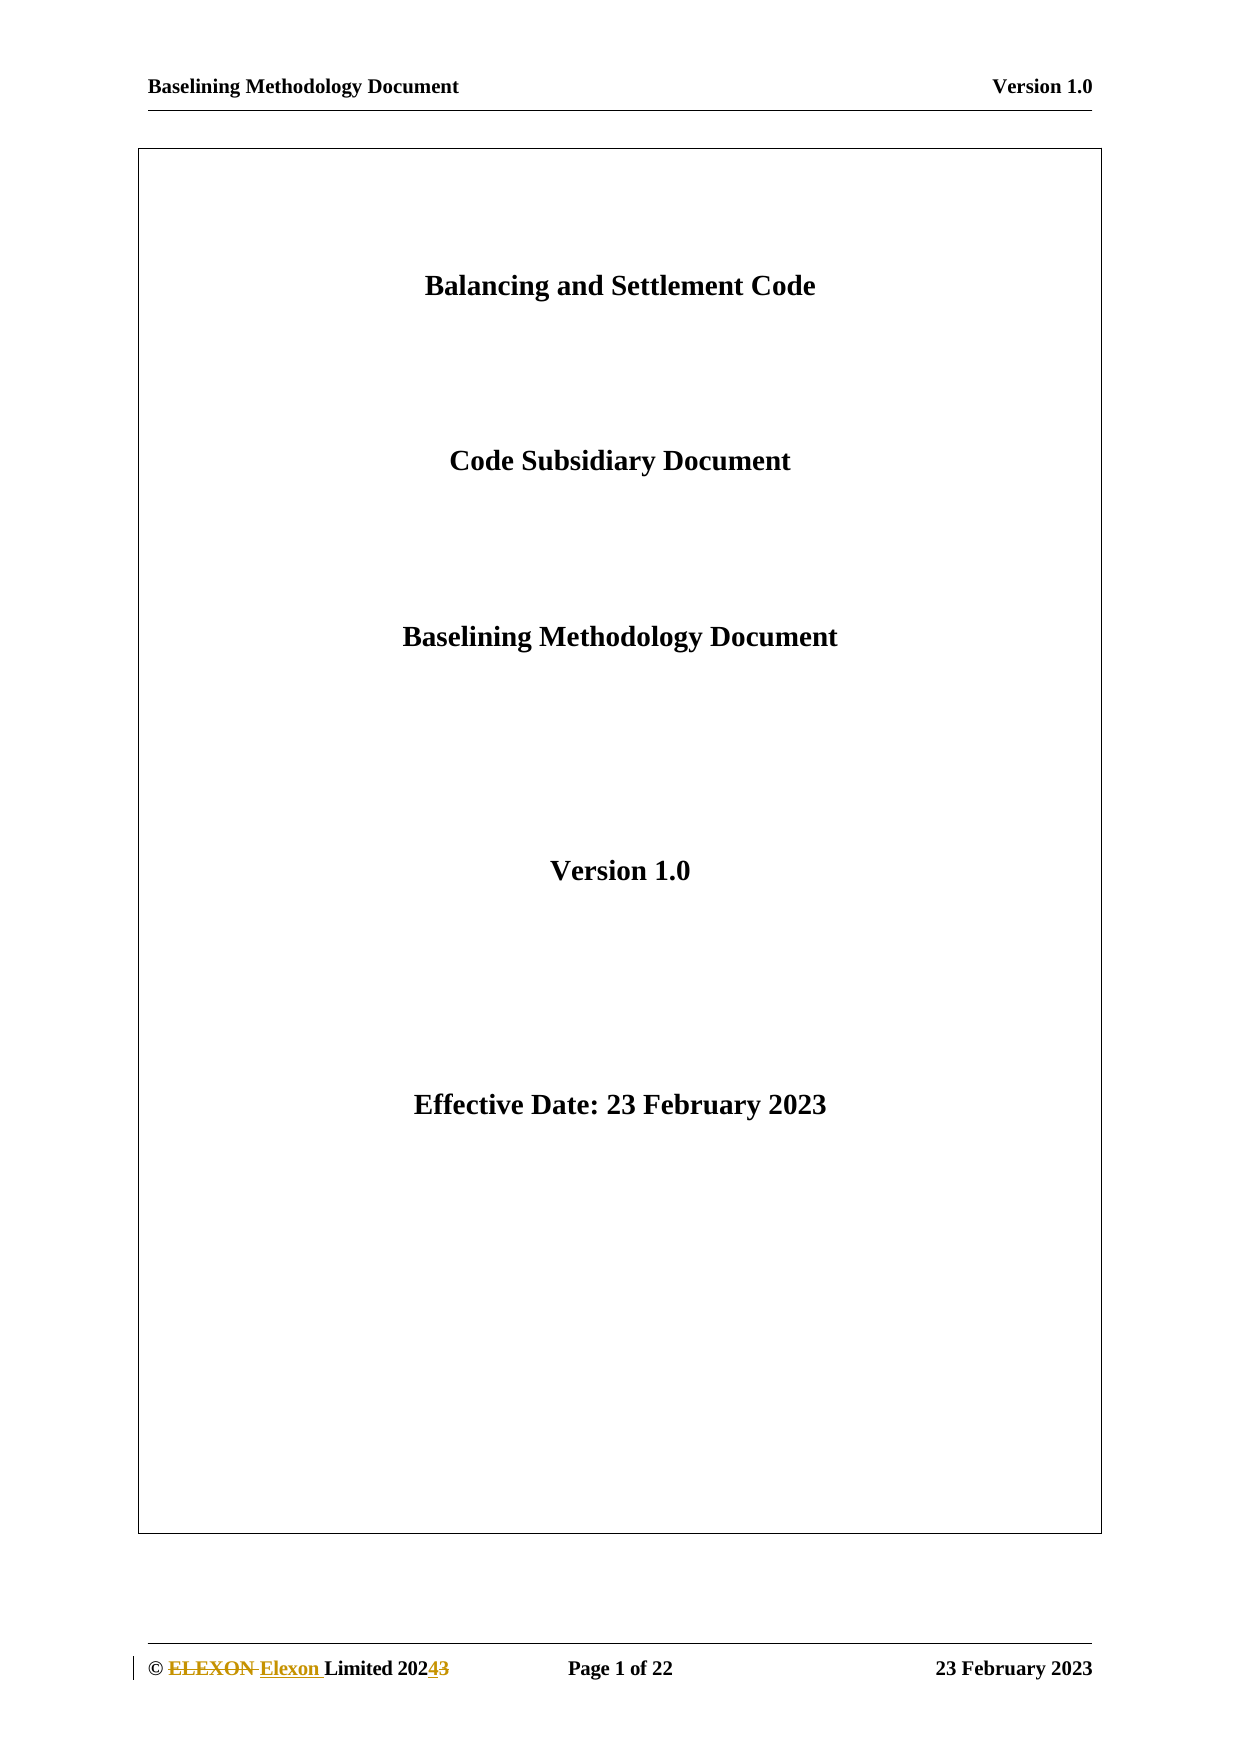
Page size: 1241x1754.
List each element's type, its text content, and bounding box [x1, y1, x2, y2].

text Code Subsidiary Document [139, 440, 1101, 477]
text Effective Date: 23 February 2023 [139, 1084, 1101, 1121]
text Balancing and Settlement Code [139, 265, 1101, 301]
text Baselining Methodology Document [139, 616, 1101, 653]
text Version 1.0 [139, 850, 1101, 887]
